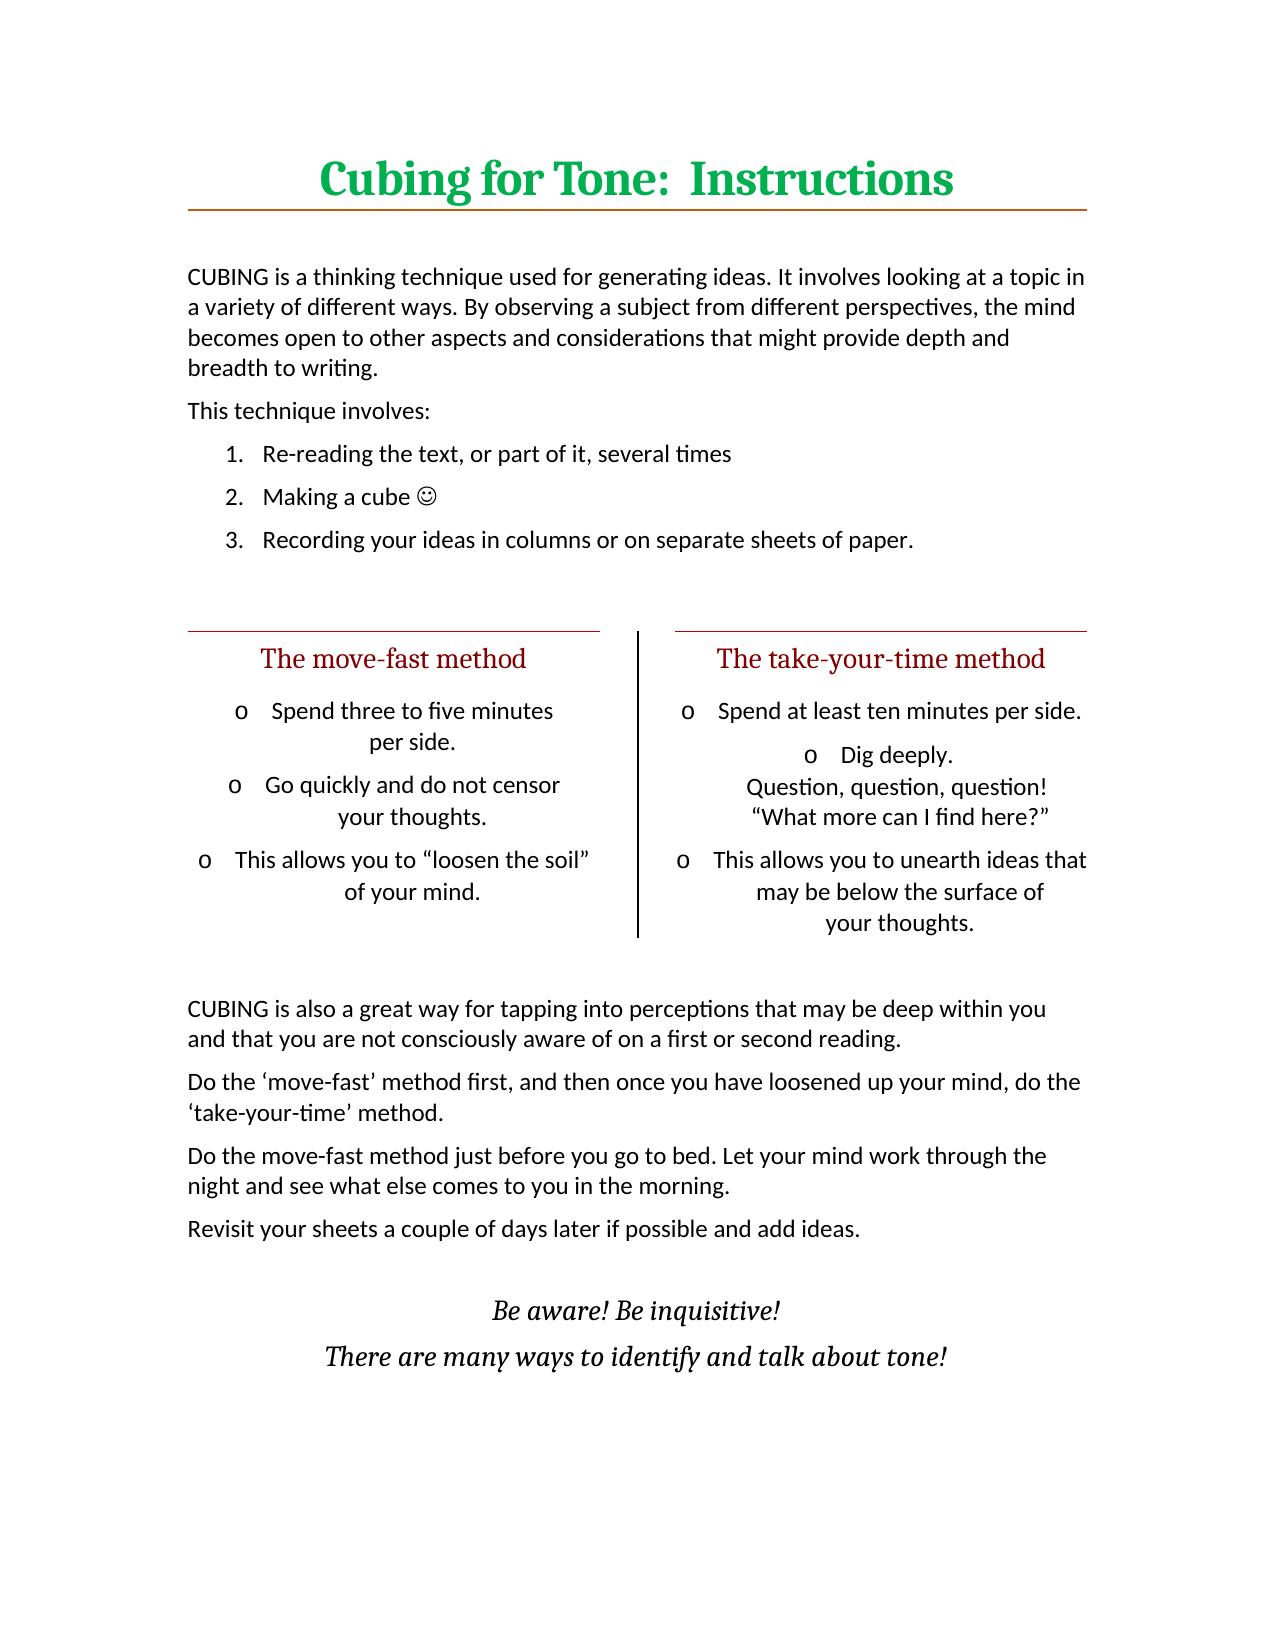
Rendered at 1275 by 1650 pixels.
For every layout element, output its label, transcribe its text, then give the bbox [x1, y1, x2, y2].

list This allows you to “loosen the soil” of your mind. [187, 844, 600, 907]
text This technique involves: [187, 395, 1087, 426]
text Do the ‘move-fast’ method first, and then once you have loosened up your mind, do the ‘take-your-time’ method. [187, 1066, 1087, 1127]
list Making a cube [225, 481, 1087, 512]
text CUBING is a thinking technique used for generating ideas. It involves looking at a topic in a variety of different ways. By observing a subject from different perspectives, the mind becomes open to other aspects and considerations that might provide depth and breadth to writing. [187, 261, 1087, 383]
subtitle The take-your-time method [675, 632, 1087, 676]
title Cubing for Tone: Instructions [187, 150, 1087, 211]
text Revisit your sheets a couple of days later if possible and add ideas. [187, 1213, 1087, 1244]
list Recording your ideas in columns or on separate sheets of paper. [225, 524, 1087, 555]
text Be aware! Be inquisitive! [187, 1294, 1087, 1327]
text CUBING is also a great way for tapping into perceptions that may be deep within you and that you are not consciously aware of on a first or second reading. [187, 993, 1087, 1054]
list Spend at least ten minutes per side. [675, 695, 1087, 727]
text Do the move-fast method just before you go to bed. Let your mind work through the night and see what else comes to you in the morning. [187, 1140, 1087, 1201]
list Go quickly and do not censor your thoughts. [187, 769, 600, 832]
list Spend three to five minutes per side. [187, 695, 600, 757]
list Dig deeply. Question, question, question! “What more can I find here?” [675, 739, 1087, 832]
text There are many ways to identify and talk about tone! [187, 1340, 1087, 1373]
subtitle The move-fast method [187, 632, 600, 676]
list This allows you to unearth ideas that may be below the surface of your thoughts. [675, 844, 1087, 937]
list Re-reading the text, or part of it, several times [225, 438, 1087, 469]
